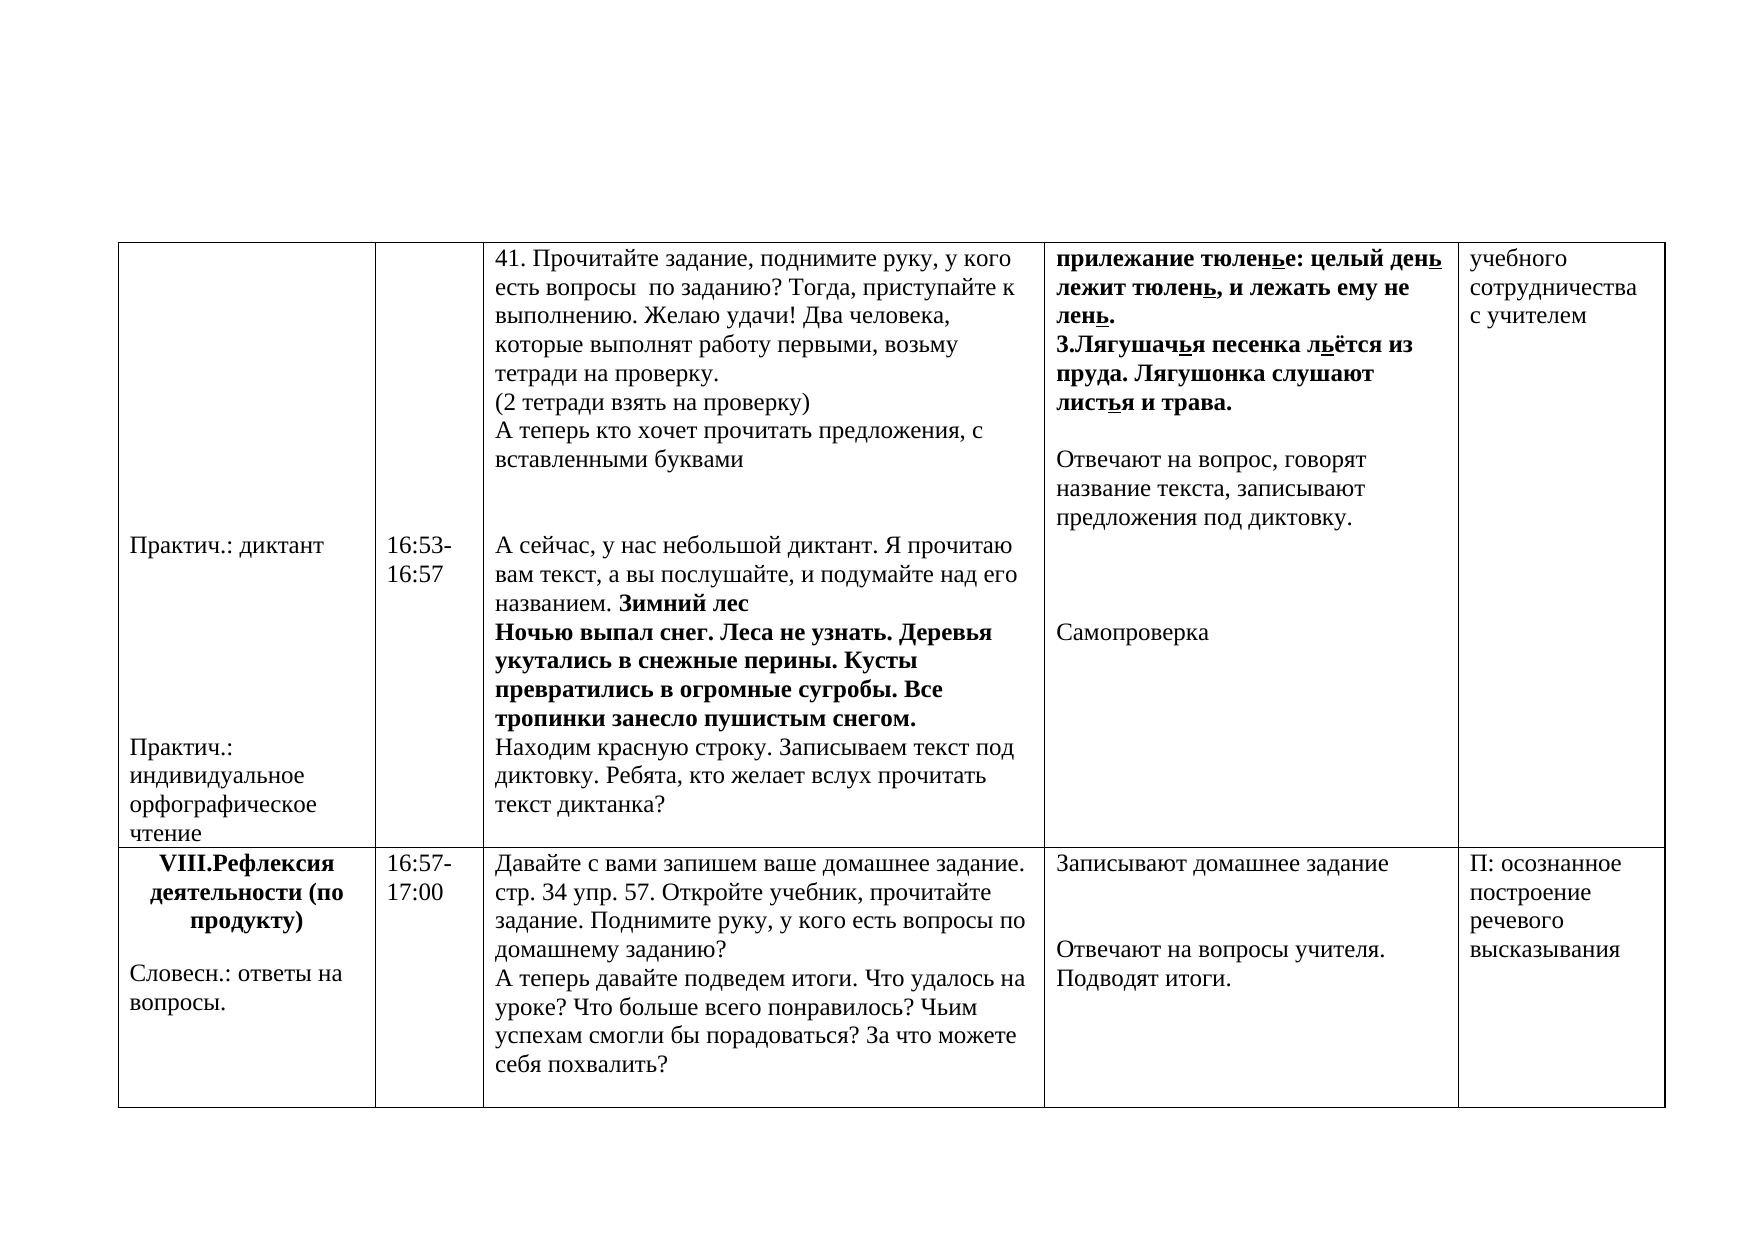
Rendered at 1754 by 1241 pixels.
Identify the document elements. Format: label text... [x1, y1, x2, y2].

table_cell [376, 243, 483, 847]
table_cell VIII.Рефлексия деятельности (по продукту) Словесн.: ответы на вопросы. [119, 848, 375, 1107]
table_cell Давайте с вами запишем ваше домашнее задание. стр. 34 упр. 57. Откройте учебник, прочитайте задание. Поднимите руку, у кого есть вопросы по домашнему заданию? А теперь давайте подведем итоги. Что удалось на уроке? Что больше всего понравилось? Чьим успехам смогли бы порадоваться? За что можете себя похвалить? [484, 848, 1044, 1107]
table_cell П: осознанное построение речевого высказывания [1459, 848, 1664, 1107]
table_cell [1045, 243, 1458, 847]
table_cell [119, 243, 375, 847]
table_cell Записывают домашнее задание Отвечают на вопросы учителя. Подводят итоги. [1045, 848, 1458, 1107]
table_cell 16:57-17:00 [376, 848, 483, 1107]
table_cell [1459, 243, 1664, 847]
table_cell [484, 243, 1044, 847]
